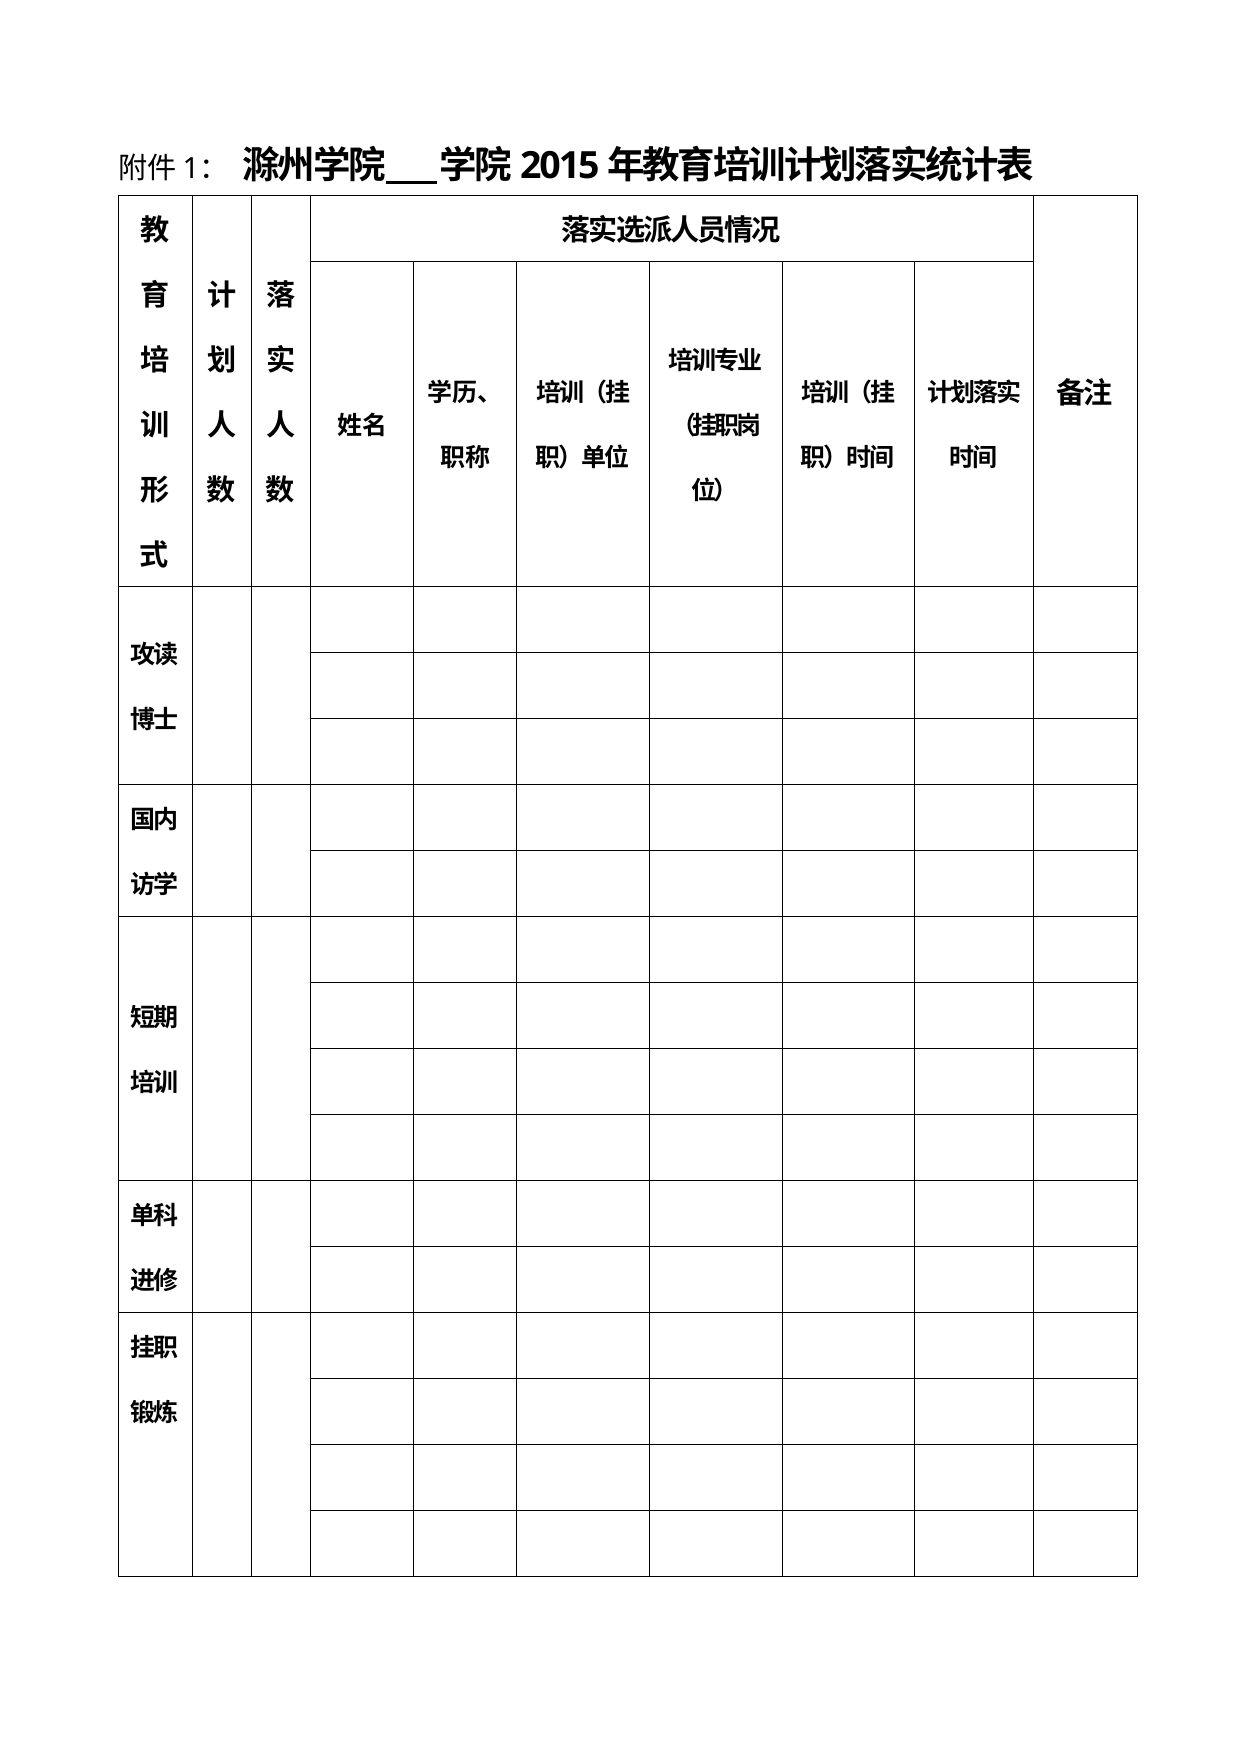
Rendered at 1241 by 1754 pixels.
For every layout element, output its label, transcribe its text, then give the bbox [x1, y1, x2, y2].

table_cell [783, 1049, 914, 1114]
table_cell [311, 851, 413, 916]
table_cell [311, 1049, 413, 1114]
table_cell [915, 1247, 1033, 1312]
table_header 备注 [1034, 196, 1137, 586]
table_cell [1034, 587, 1137, 652]
table_cell 培训专业（挂职岗位） [650, 262, 782, 586]
table_cell [517, 653, 649, 718]
table_cell [414, 1313, 516, 1378]
table_cell [783, 917, 914, 982]
table_cell 短期 培训 [119, 917, 192, 1180]
table_cell [517, 917, 649, 982]
table_header 教育培训形式 [119, 196, 192, 586]
table_cell [915, 1181, 1033, 1246]
table_cell [915, 983, 1033, 1048]
table_cell [915, 1313, 1033, 1378]
table_cell 计划落实时间 [915, 262, 1033, 586]
table_cell [783, 983, 914, 1048]
table_cell [414, 1049, 516, 1114]
table_cell [783, 1511, 914, 1576]
table_cell [517, 587, 649, 652]
table_cell [193, 1313, 251, 1576]
table_cell 单科 进修 [119, 1181, 192, 1312]
table_cell [252, 1313, 310, 1576]
table_cell [915, 917, 1033, 982]
table_cell [311, 785, 413, 850]
table_cell [414, 1445, 516, 1510]
table_cell [650, 1313, 782, 1378]
table_cell [517, 1115, 649, 1180]
table_cell [414, 653, 516, 718]
table_cell [311, 1445, 413, 1510]
table_cell [783, 587, 914, 652]
table_cell 挂职 锻炼 [119, 1313, 192, 1576]
table_cell [517, 983, 649, 1048]
table_cell [311, 587, 413, 652]
table_cell [414, 785, 516, 850]
table_cell [311, 1181, 413, 1246]
table_cell [252, 587, 310, 784]
table_cell [517, 1379, 649, 1444]
table_cell [783, 1445, 914, 1510]
table_cell [1034, 719, 1137, 784]
table_cell [1034, 1181, 1137, 1246]
text 附件1： 滁州学院 学院2015年教育培训计划落实统计表 [118, 129, 1122, 194]
table_cell [1034, 785, 1137, 850]
table_cell [915, 653, 1033, 718]
table_cell [650, 917, 782, 982]
table_cell [311, 653, 413, 718]
table_cell [1034, 1247, 1137, 1312]
table_cell [193, 917, 251, 1180]
table_cell [193, 587, 251, 784]
table_cell [1034, 1445, 1137, 1510]
table_cell [650, 1247, 782, 1312]
table_cell [650, 653, 782, 718]
table_cell [414, 983, 516, 1048]
table_cell [650, 851, 782, 916]
table_cell [517, 1049, 649, 1114]
table_cell [1034, 1115, 1137, 1180]
table_cell [783, 1181, 914, 1246]
table_cell [414, 1511, 516, 1576]
table_cell [783, 1115, 914, 1180]
table_cell [650, 1445, 782, 1510]
table_cell [915, 1379, 1033, 1444]
table_cell [311, 1247, 413, 1312]
table_cell [252, 785, 310, 916]
table_cell [650, 587, 782, 652]
table_cell [414, 1115, 516, 1180]
table_cell [650, 1379, 782, 1444]
table_cell 攻读 博士 [119, 587, 192, 784]
table_cell [1034, 1379, 1137, 1444]
table_cell [414, 917, 516, 982]
table_cell [915, 851, 1033, 916]
table_cell [414, 719, 516, 784]
table_cell [915, 1115, 1033, 1180]
table_cell [252, 917, 310, 1180]
table_cell [517, 851, 649, 916]
table_cell [311, 983, 413, 1048]
table_cell [517, 1445, 649, 1510]
table_cell [1034, 851, 1137, 916]
table_cell 姓名 [311, 262, 413, 586]
table_header 落实人数 [252, 196, 310, 586]
table_cell 培训（挂职）时间 [783, 262, 914, 586]
table_cell [915, 587, 1033, 652]
table_cell [650, 719, 782, 784]
table_cell [1034, 1313, 1137, 1378]
table_cell [414, 1181, 516, 1246]
table_cell [517, 1313, 649, 1378]
table_cell [915, 1445, 1033, 1510]
table_header 计划人数 [193, 196, 251, 586]
table_cell [193, 785, 251, 916]
table_cell [783, 785, 914, 850]
table_cell [311, 1115, 413, 1180]
table_cell [650, 1049, 782, 1114]
table_cell [311, 917, 413, 982]
table_cell [915, 719, 1033, 784]
table_cell [517, 719, 649, 784]
table_cell [650, 1181, 782, 1246]
table_cell [650, 1511, 782, 1576]
table_cell [517, 1511, 649, 1576]
table_cell [783, 719, 914, 784]
table_cell [650, 983, 782, 1048]
table_cell 国内 访学 [119, 785, 192, 916]
table_cell [311, 1379, 413, 1444]
table_cell [1034, 917, 1137, 982]
table_cell [915, 1511, 1033, 1576]
table_cell [252, 1181, 310, 1312]
table_cell [311, 1511, 413, 1576]
table_cell [517, 1181, 649, 1246]
table_cell [311, 719, 413, 784]
table_cell [783, 1379, 914, 1444]
table_cell [783, 1247, 914, 1312]
table_cell [783, 653, 914, 718]
table_cell [915, 785, 1033, 850]
table_cell [915, 1049, 1033, 1114]
table_cell [1034, 1049, 1137, 1114]
table_cell [783, 851, 914, 916]
table_cell 培训（挂职）单位 [517, 262, 649, 586]
table_cell [650, 785, 782, 850]
table_cell [1034, 983, 1137, 1048]
table_cell 学历、职称 [414, 262, 516, 586]
table_cell [414, 1379, 516, 1444]
table_cell [517, 1247, 649, 1312]
table_cell [783, 1313, 914, 1378]
table_header 落实选派人员情况 [311, 196, 1033, 261]
table_cell [1034, 1511, 1137, 1576]
table_cell [311, 1313, 413, 1378]
table_cell [517, 785, 649, 850]
table_cell [414, 587, 516, 652]
table_cell [193, 1181, 251, 1312]
table_cell [414, 851, 516, 916]
table_cell [1034, 653, 1137, 718]
table_cell [414, 1247, 516, 1312]
table_cell [650, 1115, 782, 1180]
